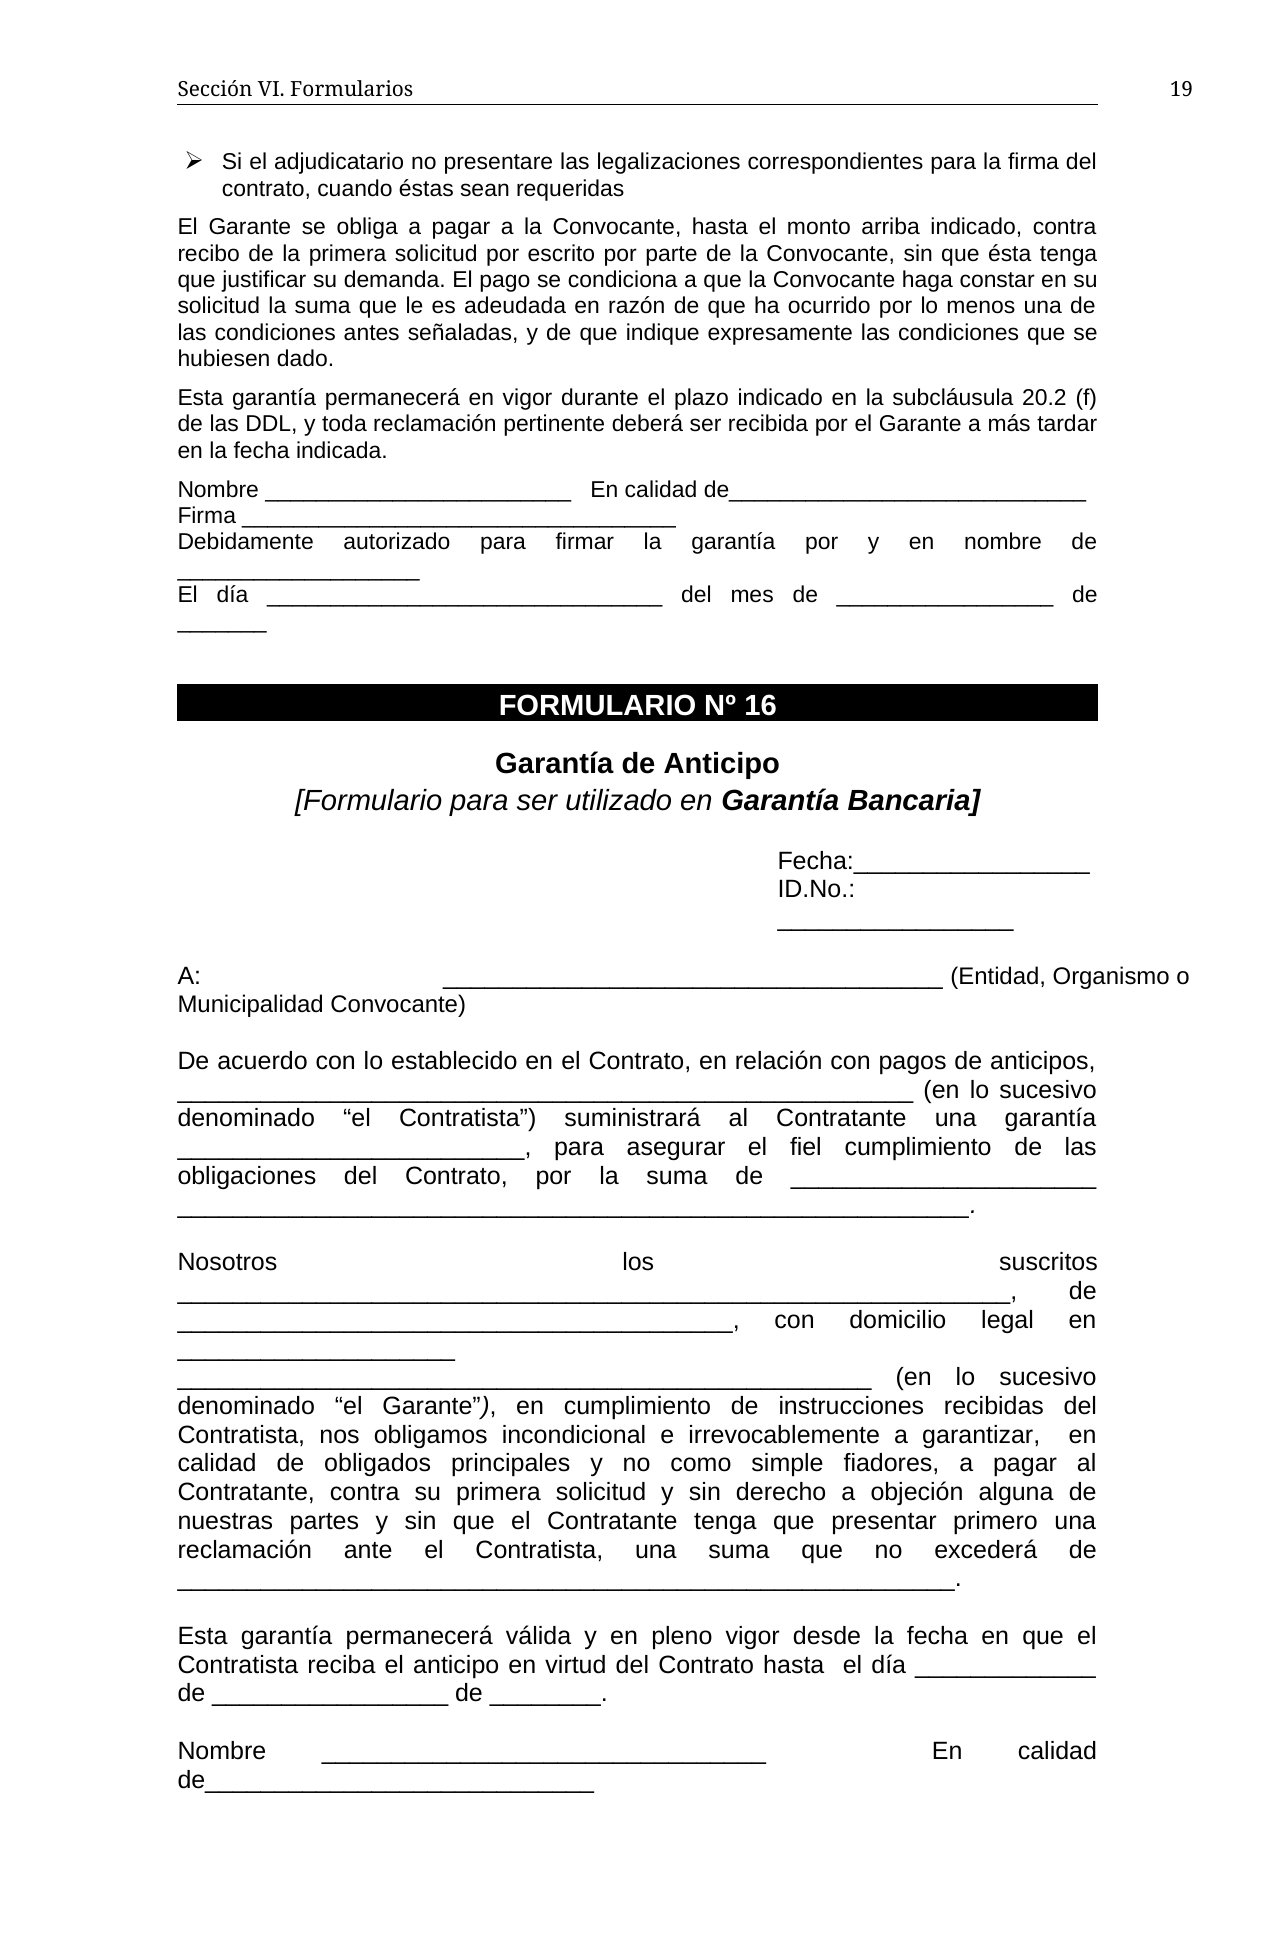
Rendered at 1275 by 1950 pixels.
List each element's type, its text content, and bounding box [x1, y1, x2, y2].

text Debidamente autorizado para firmar la garantía por y en nombre de ___________________ [177, 528, 1098, 581]
text Nombre ________________________________ En calidad de____________________________ [177, 1736, 1098, 1793]
subtitle Garantía de Anticipo [177, 742, 1098, 779]
subtitle FORMULARIO Nº 16 [177, 684, 1098, 721]
text De acuerdo con lo establecido en el Contrato, en relación con pagos de anticipos, _____________________________________________________ (en lo sucesivo denominado “el Contratista”) suministrará al Contratante una garantía _________________________, para asegurar el fiel cumplimiento de las obligaciones del Contrato, por la suma de ______________________ _________________________________________________________. [177, 1046, 1098, 1218]
text A: ____________________________________ (Entidad, Organismo o Municipalidad Convocante) [177, 961, 1098, 1017]
text [Formulario para ser utilizado en Garantía Bancaria] [177, 779, 1098, 817]
text Nosotros los suscritos ____________________________________________________________, de ________________________________________, con domicilio legal en ____________________ __________________________________________________ (en lo sucesivo denominado “el Garante”), en cumplimiento de instrucciones recibidas del Contratista, nos obligamos incondicional e irrevocablemente a garantizar, en calidad de obligados principales y no como simple fiadores, a pagar al Contratante, contra su primera solicitud y sin derecho a objeción alguna de nuestras partes y sin que el Contratante tenga que presentar primero una reclamación ante el Contratista, una suma que no excederá de ________________________________________________________. [177, 1247, 1098, 1592]
text El Garante se obliga a pagar a la Convocante, hasta el monto arriba indicado, contra recibo de la primera solicitud por escrito por parte de la Convocante, sin que ésta tenga que justificar su demanda. El pago se condiciona a que la Convocante haga constar en su solicitud la suma que le es adeudada en razón de que ha ocurrido por lo menos una de las condiciones antes señaladas, y de que indique expresamente las condiciones que se hubiesen dado. [177, 213, 1098, 371]
text ID.No.: _________________ [777, 874, 1098, 932]
list Si el adjudicatario no presentare las legalizaciones correspondientes para la firma del contrato, cuando éstas sean requeridas [184, 148, 1098, 201]
text Esta garantía permanecerá en vigor durante el plazo indicado en la subcláusula 20.2 (f) de las DDL, y toda reclamación pertinente deberá ser recibida por el Garante a más tardar en la fecha indicada. [177, 384, 1098, 463]
text Fecha:_________________ [702, 846, 1098, 874]
text Nombre ________________________ En calidad de____________________________ [177, 476, 1098, 502]
text El día _______________________________ del mes de _________________ de _______ [177, 581, 1098, 634]
text Esta garantía permanecerá válida y en pleno vigor desde la fecha en que el Contratista reciba el anticipo en virtud del Contrato hasta el día _____________ de _________________ de ________. [177, 1621, 1098, 1707]
text Firma __________________________________ [177, 502, 1098, 528]
